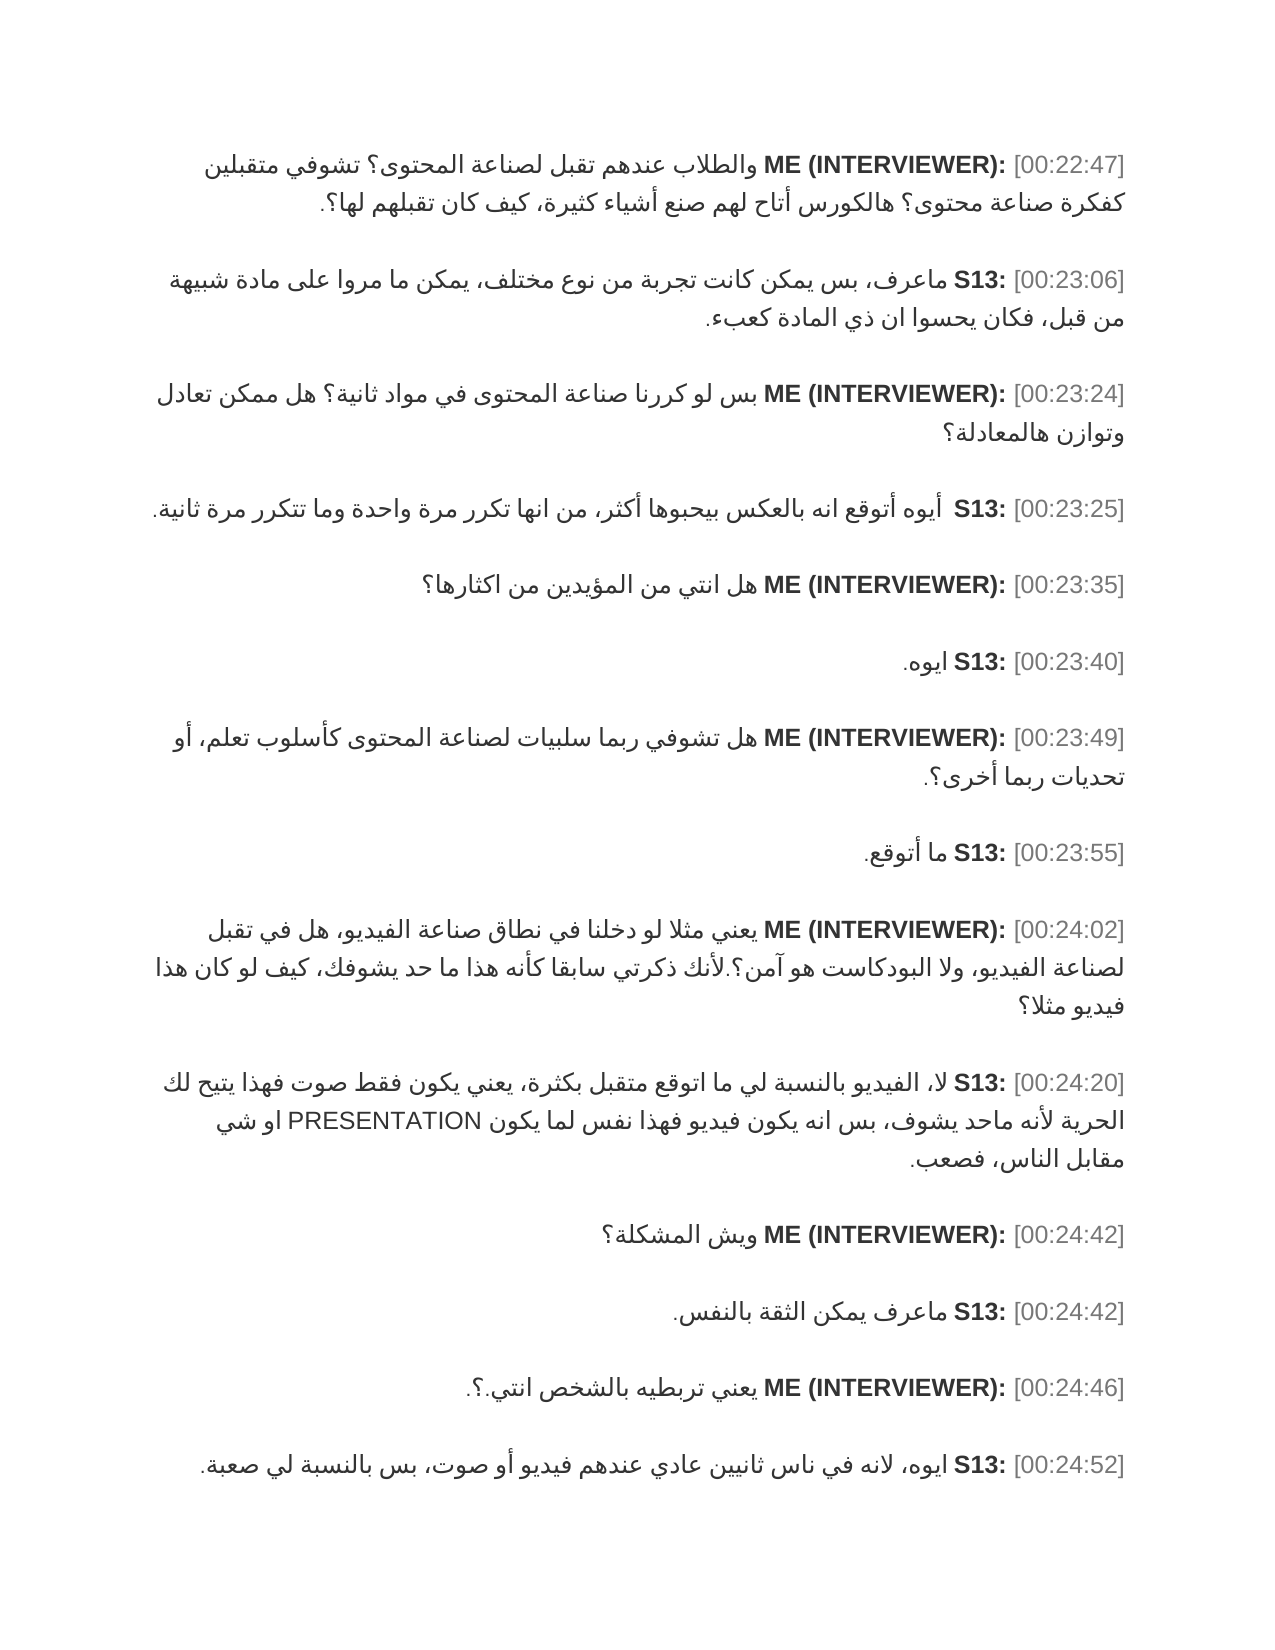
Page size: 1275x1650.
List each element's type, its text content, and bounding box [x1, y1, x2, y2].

text ME (INTERVIEWER): [00:24:42] ويش المشكلة؟ [150, 1220, 1125, 1249]
text ME (INTERVIEWER): [00:23:24] بس لو كررنا صناعة المحتوى في مواد ثانية؟ هل ممكن تعادل وتوازن هالمعادلة؟ [150, 379, 1125, 446]
text ME (INTERVIEWER): [00:22:47] والطلاب عندهم تقبل لصناعة المحتوى؟ تشوفي متقبلين كفكرة صناعة محتوى؟ هالكورس أتاح لهم صنع أشياء كثيرة، كيف كان تقبلهم لها؟. [150, 150, 1125, 217]
text S13: [00:23:55] ما أتوقع. [150, 838, 1125, 867]
text ME (INTERVIEWER): [00:23:49] هل تشوفي ربما سلبيات لصناعة المحتوى كأسلوب تعلم، أو تحديات ربما أخرى؟. [150, 723, 1125, 790]
text S13: [00:23:06] ماعرف، بس يمكن كانت تجربة من نوع مختلف، يمكن ما مروا على مادة شبيهة من قبل، فكان يحسوا ان ذي المادة كعبء. [150, 265, 1125, 332]
text S13: [00:23:40] ايوه. [150, 647, 1125, 676]
text S13: [00:24:20] لا، الفيديو بالنسبة لي ما اتوقع متقبل بكثرة، يعني يكون فقط صوت فهذا يتيح لك الحرية لأنه ماحد يشوف، بس انه يكون فيديو فهذا نفس لما يكون PRESENTATION او شي مقابل الناس، فصعب. [150, 1067, 1125, 1173]
text S13: [00:23:25] أيوه أتوقع انه بالعكس بيحبوها أكثر، من انها تكرر مرة واحدة وما تتكرر مرة ثانية. [150, 494, 1125, 523]
text S13: [00:24:42] ماعرف يمكن الثقة بالنفس. [150, 1297, 1125, 1326]
text ME (INTERVIEWER): [00:24:02] يعني مثلا لو دخلنا في نطاق صناعة الفيديو، هل في تقبل لصناعة الفيديو، ولا البودكاست هو آمن؟.لأنك ذكرتي سابقا كأنه هذا ما حد يشوفك، كيف لو كان هذا فيديو مثلا؟ [150, 914, 1125, 1020]
text S13: [00:24:52] ايوه، لانه في ناس ثانيين عادي عندهم فيديو أو صوت، بس بالنسبة لي صعبة. [150, 1450, 1125, 1478]
text ME (INTERVIEWER): [00:24:46] يعني تربطيه بالشخص انتي.؟. [150, 1373, 1125, 1402]
text ME (INTERVIEWER): [00:23:35] هل انتي من المؤيدين من اكثارها؟ [150, 571, 1125, 599]
